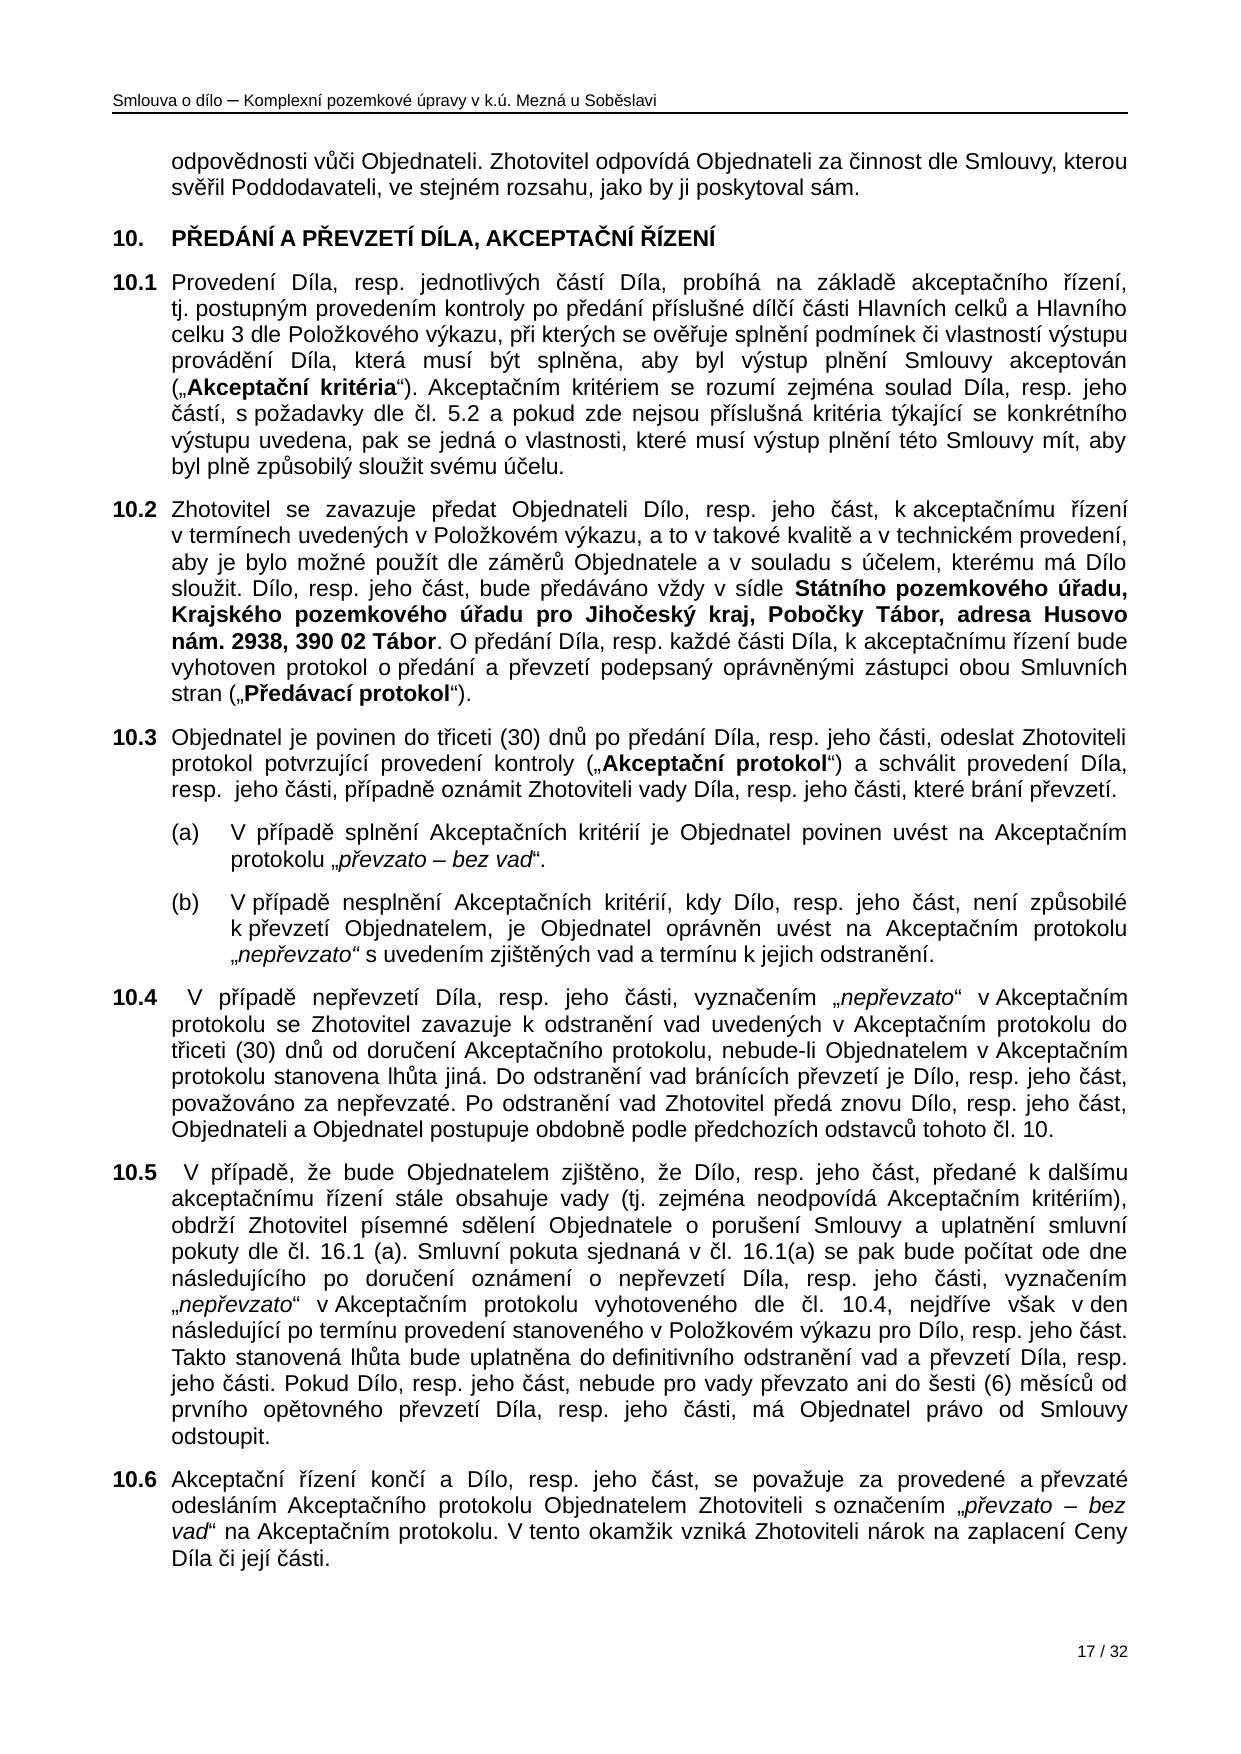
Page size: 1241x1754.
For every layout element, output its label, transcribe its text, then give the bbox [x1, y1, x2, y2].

text Předání a převzetí Díla, Akceptační řízení [112, 225, 1128, 252]
text V případě nepřevzetí Díla, resp. jeho části, vyznačením „nepřevzato“ v Akceptačním protokolu se Zhotovitel zavazuje k odstranění vad uvedených v Akceptačním protokolu do třiceti (30) dnů od doručení Akceptačního protokolu, nebude-li Objednatelem v Akceptačním protokolu stanovena lhůta jiná. Do odstranění vad bránících převzetí je Dílo, resp. jeho část, považováno za nepřevzaté. Po odstranění vad Zhotovitel předá znovu Dílo, resp. jeho část, Objednateli a Objednatel postupuje obdobně podle předchozích odstavců tohoto čl. 10. [112, 984, 1128, 1142]
list V případě splnění Akceptačních kritérií je Objednatel povinen uvést na Akceptačním protokolu „převzato – bez vad“. [171, 819, 1128, 872]
text Provedení Díla, resp. jednotlivých částí Díla, probíhá na základě akceptačního řízení, tj. postupným provedením kontroly po předání příslušné dílčí části Hlavních celků a Hlavního celku 3 dle Položkového výkazu, při kterých se ověřuje splnění podmínek či vlastností výstupu provádění Díla, která musí být splněna, aby byl výstup plnění Smlouvy akceptován („Akceptační kritéria“). Akceptačním kritériem se rozumí zejména soulad Díla, resp. jeho částí, s požadavky dle čl. 5.2 a pokud zde nejsou příslušná kritéria týkající se konkrétního výstupu uvedena, pak se jedná o vlastnosti, které musí výstup plnění této Smlouvy mít, aby byl plně způsobilý sloužit svému účelu. [112, 268, 1128, 479]
text V případě, že bude Objednatelem zjištěno, že Dílo, resp. jeho část, předané k dalšímu akceptačnímu řízení stále obsahuje vady (tj. zejména neodpovídá Akceptačním kritériím), obdrží Zhotovitel písemné sdělení Objednatele o porušení Smlouvy a uplatnění smluvní pokuty dle čl. 16.1 (a). Smluvní pokuta sjednaná v čl. 16.1(a) se pak bude počítat ode dne následujícího po doručení oznámení o nepřevzetí Díla, resp. jeho části, vyznačením „nepřevzato“ v Akceptačním protokolu vyhotoveného dle čl. 10.4, nejdříve však v den následující po termínu provedení stanoveného v Položkovém výkazu pro Dílo, resp. jeho část. Takto stanovená lhůta bude uplatněna do definitivního odstranění vad a převzetí Díla, resp. jeho části. Pokud Dílo, resp. jeho část, nebude pro vady převzato ani do šesti (6) měsíců od prvního opětovného převzetí Díla, resp. jeho části, má Objednatel právo od Smlouvy odstoupit. [112, 1159, 1128, 1449]
list V případě nesplnění Akceptačních kritérií, kdy Dílo, resp. jeho část, není způsobilé k převzetí Objednatelem, je Objednatel oprávněn uvést na Akceptačním protokolu „nepřevzato“ s uvedením zjištěných vad a termínu k jejich odstranění. [171, 888, 1128, 968]
text Zhotovitel se zavazuje předat Objednateli Dílo, resp. jeho část, k akceptačnímu řízení v termínech uvedených v Položkovém výkazu, a to v takové kvalitě a v technickém provedení, aby je bylo možné použít dle záměrů Objednatele a v souladu s účelem, kterému má Dílo sloužit. Dílo, resp. jeho část, bude předáváno vždy v sídle Státního pozemkového úřadu, Krajského pozemkového úřadu pro Jihočeský kraj, Pobočky Tábor, adresa Husovo nám. 2938, 390 02 Tábor. O předání Díla, resp. každé části Díla, k akceptačnímu řízení bude vyhotoven protokol o předání a převzetí podepsaný oprávněnými zástupci obou Smluvních stran („Předávací protokol“). [112, 496, 1128, 707]
text Akceptační řízení končí a Dílo, resp. jeho část, se považuje za provedené a převzaté odesláním Akceptačního protokolu Objednatelem Zhotoviteli s označením „převzato – bez vad“ na Akceptačním protokolu. V tento okamžik vzniká Zhotoviteli nárok na zaplacení Ceny Díla či její části. [112, 1466, 1128, 1571]
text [112, 148, 1128, 200]
text Objednatel je povinen do třiceti (30) dnů po předání Díla, resp. jeho části, odeslat Zhotoviteli protokol potvrzující provedení kontroly („Akceptační protokol“) a schválit provedení Díla, resp. jeho části, případně oznámit Zhotoviteli vady Díla, resp. jeho části, které brání převzetí. [112, 723, 1128, 802]
